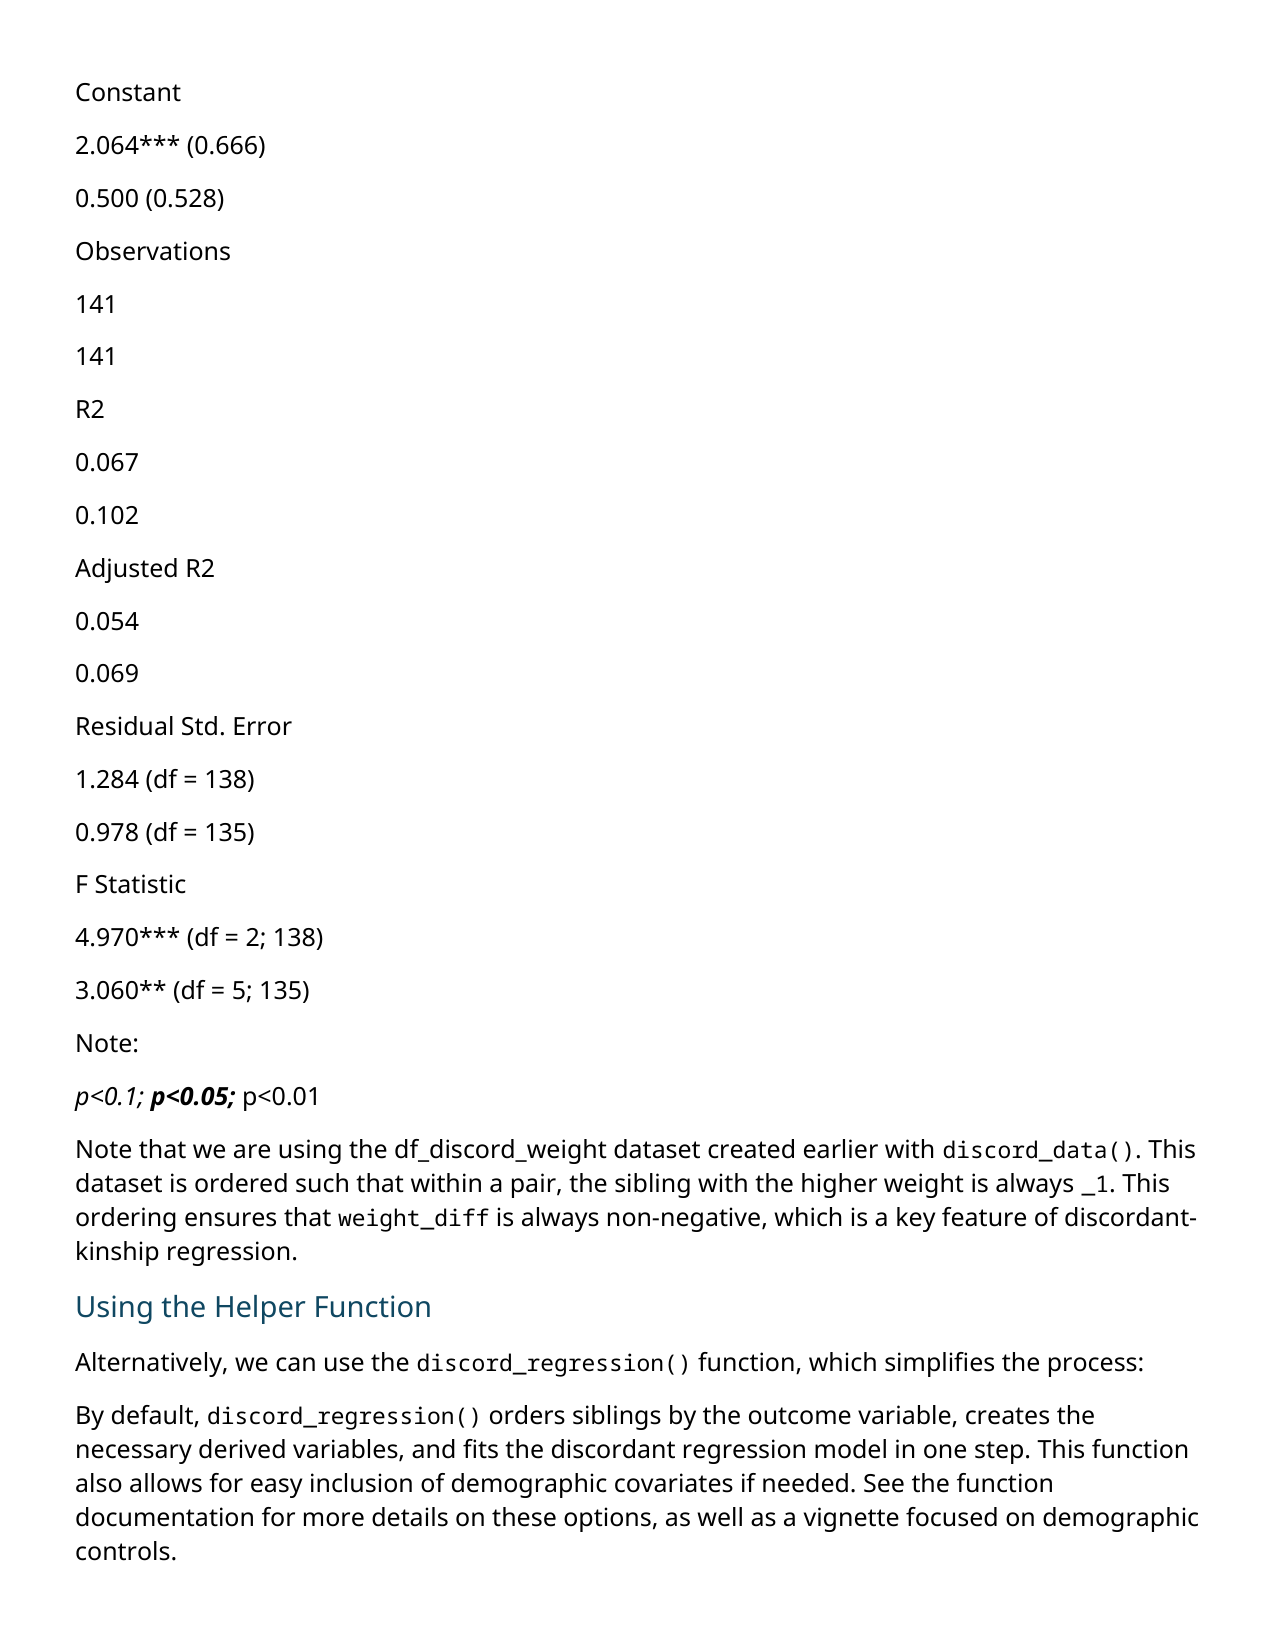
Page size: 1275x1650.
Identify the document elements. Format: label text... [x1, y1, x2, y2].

text Note: [75, 1026, 1200, 1060]
text 2.064*** (0.666) [75, 128, 1200, 162]
text By default, discord_regression() orders siblings by the outcome variable, creates the necessary derived variables, and fits the discordant regression model in one step. This function also allows for easy inclusion of demographic covariates if needed. See the function documentation for more details on these options, as well as a vignette focused on demographic controls. [75, 1397, 1200, 1568]
text p<0.1; p<0.05; p<0.01 [75, 1078, 1200, 1112]
text 0.054 [75, 603, 1200, 637]
text 1.284 (df = 138) [75, 762, 1200, 796]
text 141 [75, 286, 1200, 320]
text 0.069 [75, 656, 1200, 690]
text F Statistic [75, 867, 1200, 901]
text 0.067 [75, 445, 1200, 479]
text 0.500 (0.528) [75, 181, 1200, 215]
text Constant [75, 75, 1200, 109]
text R2 [75, 392, 1200, 426]
text Alternatively, we can use the discord_regression() function, which simplifies the process: [75, 1345, 1200, 1379]
text 0.978 (df = 135) [75, 814, 1200, 848]
text 4.970*** (df = 2; 138) [75, 920, 1200, 954]
text Observations [75, 233, 1200, 267]
text 3.060** (df = 5; 135) [75, 973, 1200, 1007]
subtitle Using the Helper Function [75, 1286, 1200, 1326]
text Note that we are using the df_discord_weight dataset created earlier with discord_data(). This dataset is ordered such that within a pair, the sibling with the higher weight is always _1. This ordering ensures that weight_diff is always non-negative, which is a key feature of discordant-kinship regression. [75, 1131, 1200, 1267]
text Adjusted R2 [75, 550, 1200, 584]
text Residual Std. Error [75, 709, 1200, 743]
text 0.102 [75, 497, 1200, 532]
text 141 [75, 339, 1200, 373]
